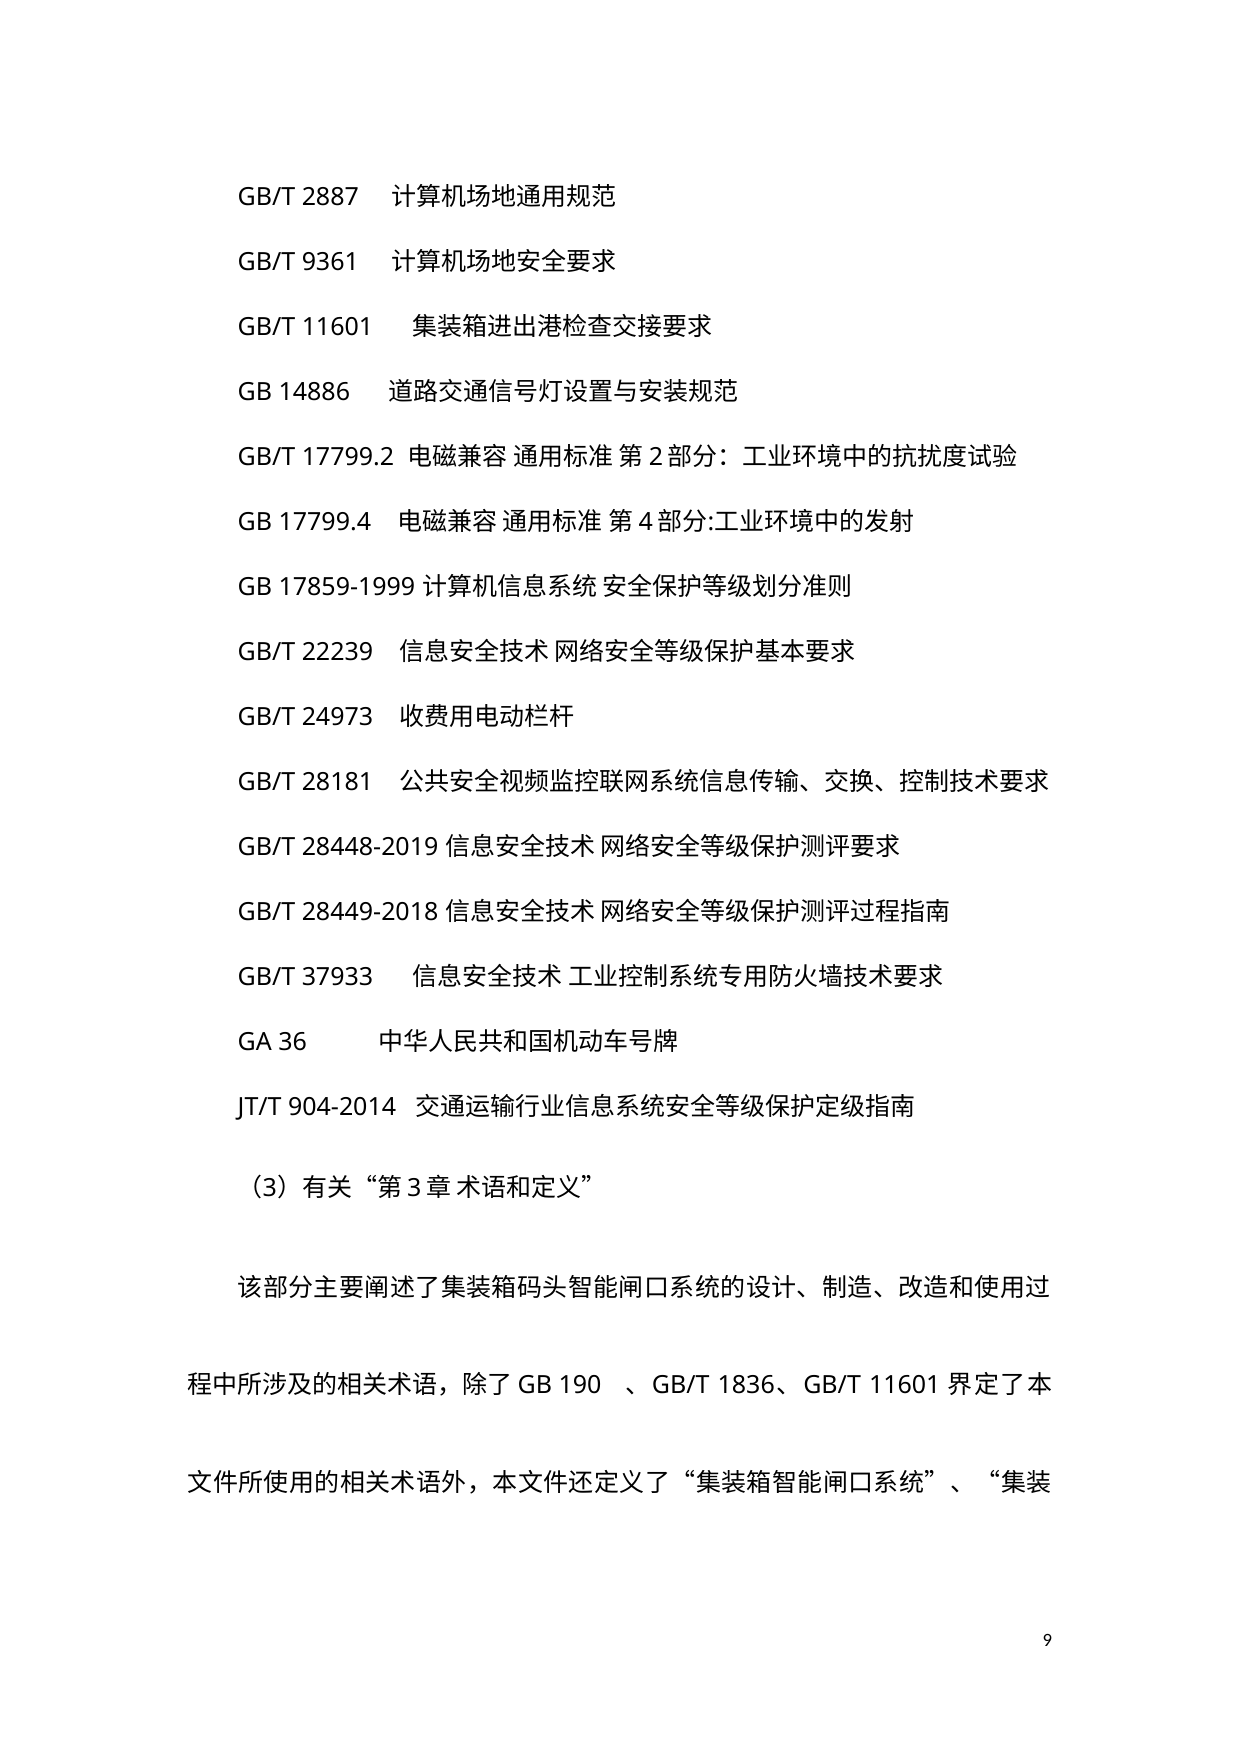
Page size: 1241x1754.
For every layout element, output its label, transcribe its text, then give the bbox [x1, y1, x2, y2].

text GB/T 17799.2 电磁兼容 通用标准 第2部分：工业环境中的抗扰度试验 [187, 422, 1053, 487]
text GB 17799.4 电磁兼容 通用标准 第4部分:工业环境中的发射 [187, 487, 1053, 552]
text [187, 1253, 1053, 1513]
text GB/T 28449-2018 信息安全技术 网络安全等级保护测评过程指南 [187, 877, 1053, 942]
text GB/T 37933 信息安全技术 工业控制系统专用防火墙技术要求 [187, 942, 1053, 1007]
text GB/T 24973 收费用电动栏杆 [187, 682, 1053, 747]
text GB/T 2887 计算机场地通用规范 [187, 162, 1053, 227]
text GB 14886 道路交通信号灯设置与安装规范 [187, 357, 1053, 422]
text JT/T 904-2014 交通运输行业信息系统安全等级保护定级指南 [187, 1072, 1053, 1137]
text GB/T 28181 公共安全视频监控联网系统信息传输、交换、控制技术要求 [187, 747, 1053, 812]
text GB/T 28448-2019 信息安全技术 网络安全等级保护测评要求 [187, 812, 1053, 877]
text GB/T 22239 信息安全技术 网络安全等级保护基本要求 [187, 617, 1053, 682]
text （3）有关“第3章 术语和定义” [187, 1153, 1053, 1218]
text GB/T 11601 集装箱进出港检查交接要求 [187, 292, 1053, 357]
text GB/T 9361 计算机场地安全要求 [187, 227, 1053, 292]
text GB 17859-1999 计算机信息系统 安全保护等级划分准则 [187, 552, 1053, 617]
text GA 36 中华人民共和国机动车号牌 [187, 1007, 1053, 1072]
